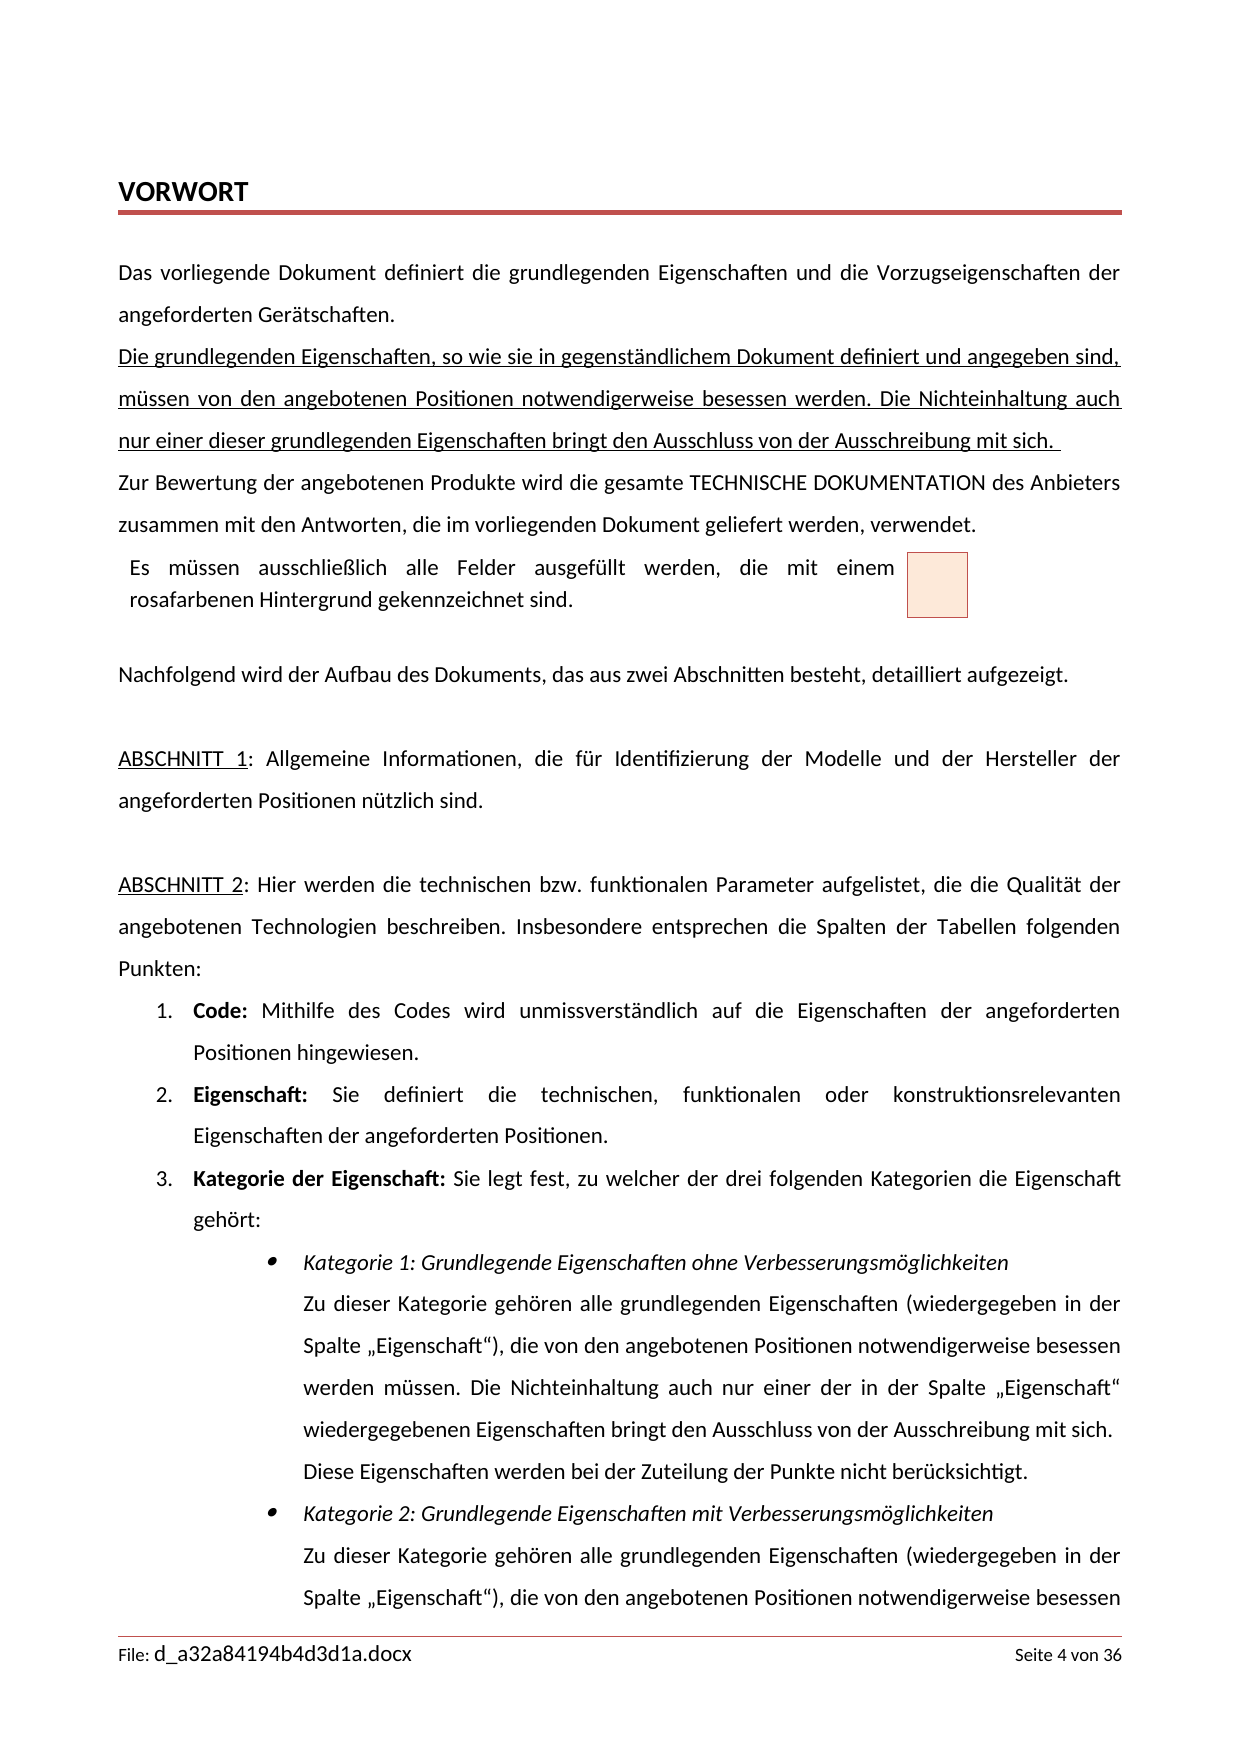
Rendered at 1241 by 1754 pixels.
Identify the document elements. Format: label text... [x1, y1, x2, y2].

list Kategorie der Eigenschaft: Sie legt fest, zu welcher der drei folgenden Kategorien die Eigenschaft gehört: [156, 1164, 1122, 1234]
table_header Es müssen ausschließlich alle Felder ausgefüllt werden, die mit einem rosafarbenen Hintergrund gekennzeichnet sind. [118, 552, 907, 617]
text Nachfolgend wird der Aufbau des Dokuments, das aus zwei Abschnitten besteht, detailliert aufgezeigt. [118, 660, 1122, 688]
list Code: Mithilfe des Codes wird unmissverständlich auf die Eigenschaften der angeforderten Positionen hingewiesen. [156, 996, 1122, 1066]
list Diese Eigenschaften werden bei der Zuteilung der Punkte nicht berücksichtigt. [303, 1457, 1122, 1486]
text Die grundlegenden Eigenschaften, so wie sie in gegenständlichem Dokument definiert und angegeben sind, müssen von den angebotenen Positionen notwendigerweise besessen werden. Die Nichteinhaltung auch nur einer dieser grundlegenden Eigenschaften bringt den Ausschluss von der Ausschreibung mit sich. [118, 409, 1122, 454]
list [303, 1541, 1122, 1611]
text Zur Bewertung der angebotenen Produkte wird die gesamte TECHNISCHE DOKUMENTATION des Anbieters zusammen mit den Antworten, die im vorliegenden Dokument geliefert werden, verwendet. [118, 468, 1122, 538]
list Zu dieser Kategorie gehören alle grundlegenden Eigenschaften (wiedergegeben in der Spalte „Eigenschaft“), die von den angebotenen Positionen notwendigerweise besessen werden müssen. Die Nichteinhaltung auch nur einer der in der Spalte „Eigenschaft“ wiedergegebenen Eigenschaften bringt den Ausschluss von der Ausschreibung mit sich. [303, 1289, 1122, 1443]
list Kategorie 1: Grundlegende Eigenschaften ohne Verbesserungsmöglichkeiten [266, 1248, 1122, 1276]
table_header [908, 553, 967, 617]
text ABSCHNITT 1: Allgemeine Informationen, die für Identifizierung der Modelle und der Hersteller der angeforderten Positionen nützlich sind. [118, 744, 1122, 814]
text ABSCHNITT 2: Hier werden die technischen bzw. funktionalen Parameter aufgelistet, die die Qualität der angebotenen Technologien beschreiben. Insbesondere entsprechen die Spalten der Tabellen folgenden Punkten: [118, 870, 1122, 982]
text VORWORT [118, 173, 1122, 210]
text Das vorliegende Dokument definiert die grundlegenden Eigenschaften und die Vorzugseigenschaften der angeforderten Gerätschaften. [118, 258, 1122, 328]
text Die grundlegenden Eigenschaften, so wie sie in gegenständlichem Dokument definiert und angegeben sind, müssen von den angebotenen Positionen notwendigerweise besessen werden. Die Nichteinhaltung auch nur einer dieser grundlegenden Eigenschaften bringt den Ausschluss von der Ausschreibung mit sich. [118, 342, 1122, 408]
list Kategorie 2: Grundlegende Eigenschaften mit Verbesserungsmöglichkeiten [266, 1499, 1122, 1527]
list Eigenschaft: Sie definiert die technischen, funktionalen oder konstruktionsrelevanten Eigenschaften der angeforderten Positionen. [156, 1080, 1122, 1150]
